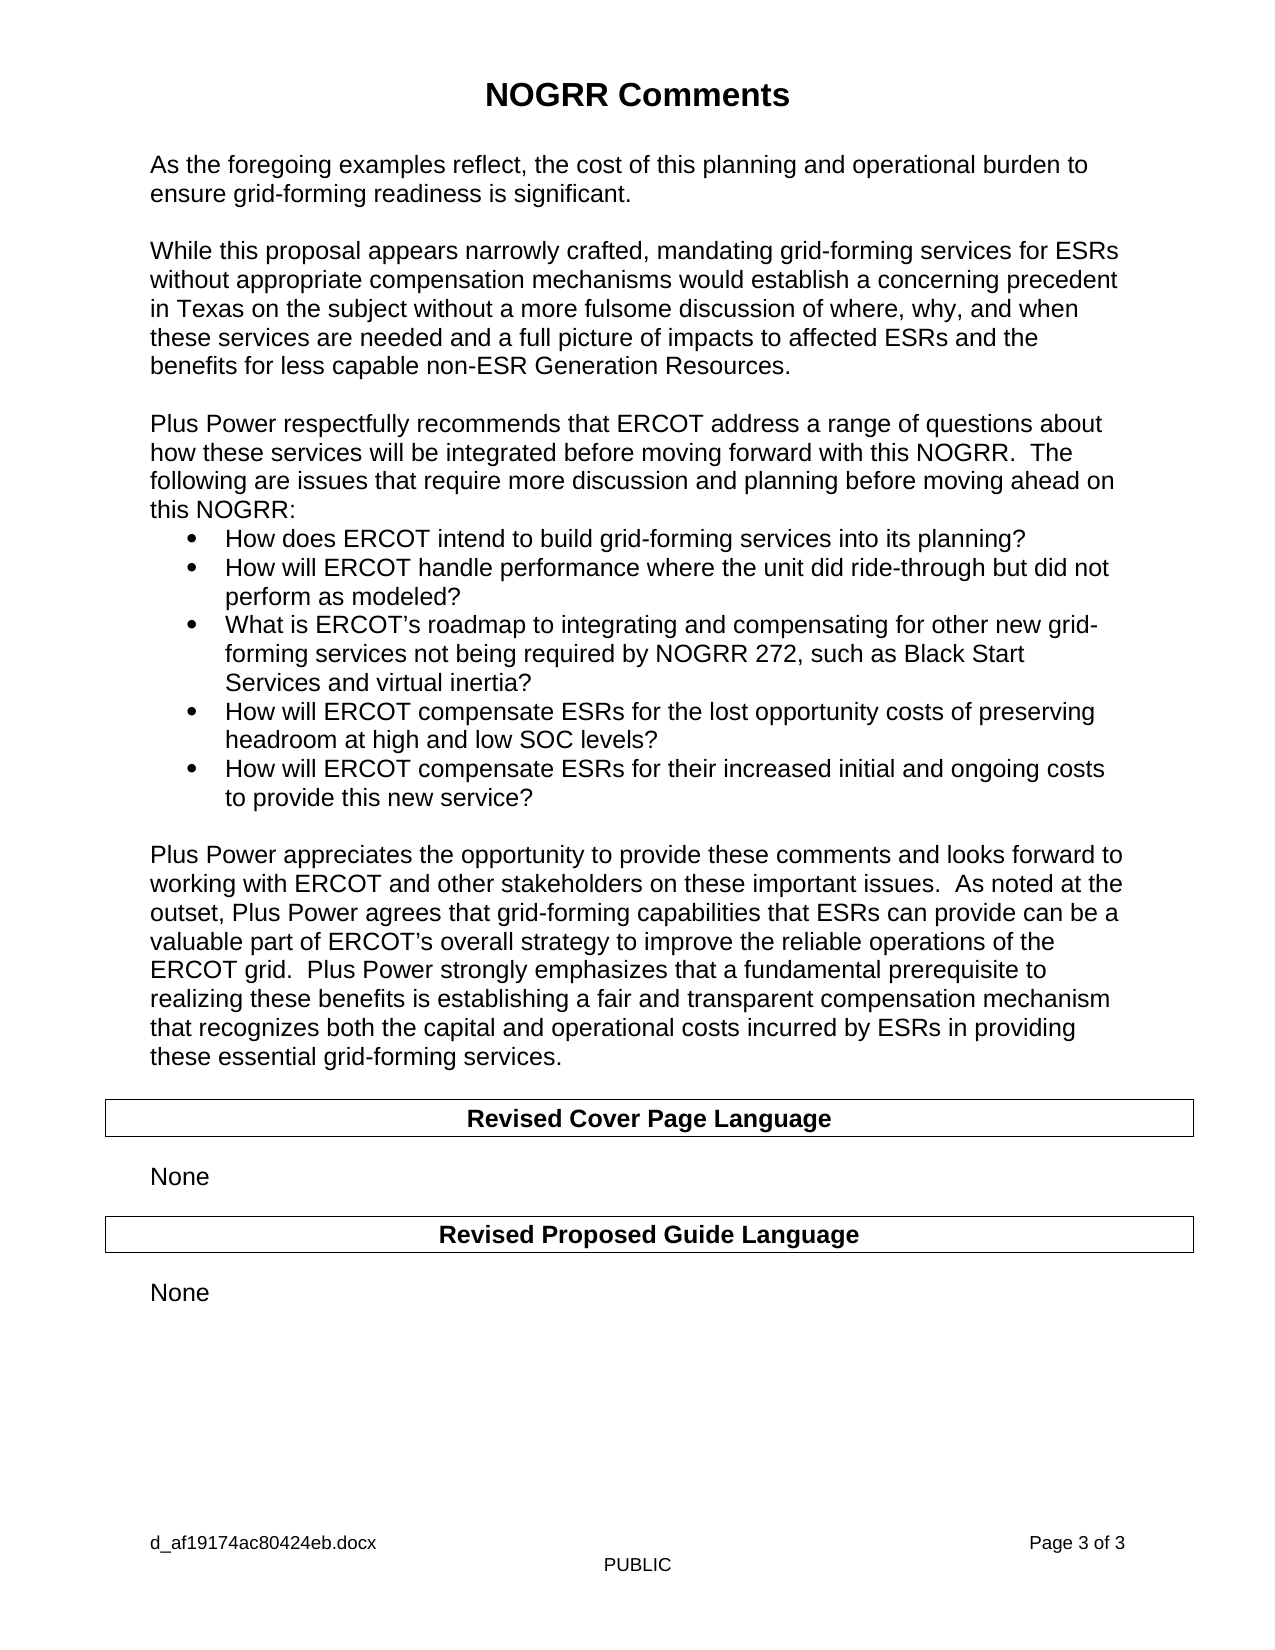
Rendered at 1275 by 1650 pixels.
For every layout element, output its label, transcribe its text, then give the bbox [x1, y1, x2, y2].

text None [150, 1278, 1125, 1307]
table_header Revised Cover Page Language [106, 1100, 1193, 1136]
list How will ERCOT compensate ESRs for the lost opportunity costs of preserving headroom at high and low SOC levels? [187, 697, 1125, 754]
list How will ERCOT compensate ESRs for their increased initial and ongoing costs to provide this new service? [187, 754, 1125, 812]
list How does ERCOT intend to build grid-forming services into its planning? [187, 524, 1125, 553]
text None [150, 1162, 1125, 1191]
text Plus Power appreciates the opportunity to provide these comments and looks forward to working with ERCOT and other stakeholders on these important issues. As noted at the outset, Plus Power agrees that grid-forming capabilities that ESRs can provide can be a valuable part of ERCOT’s overall strategy to improve the reliable operations of the ERCOT grid. Plus Power strongly emphasizes that a fundamental prerequisite to realizing these benefits is establishing a fair and transparent compensation mechanism that recognizes both the capital and operational costs incurred by ESRs in providing these essential grid-forming services. [150, 841, 1125, 1071]
text As the foregoing examples reflect, the cost of this planning and operational burden to ensure grid-forming readiness is significant. [150, 150, 1125, 207]
table_header Revised Proposed Guide Language [106, 1217, 1193, 1252]
text Plus Power respectfully recommends that ERCOT address a range of questions about how these services will be integrated before moving forward with this NOGRR. The following are issues that require more discussion and planning before moving ahead on this NOGRR: [150, 409, 1125, 524]
list What is ERCOT’s roadmap to integrating and compensating for other new grid-forming services not being required by NOGRR 272, such as Black Start Services and virtual inertia? [187, 610, 1125, 697]
list How will ERCOT handle performance where the unit did ride-through but did not perform as modeled? [187, 553, 1125, 610]
text While this proposal appears narrowly crafted, mandating grid-forming services for ESRs without appropriate compensation mechanisms would establish a concerning precedent in Texas on the subject without a more fulsome discussion of where, why, and when these services are needed and a full picture of impacts to affected ESRs and the benefits for less capable non-ESR Generation Resources. [150, 236, 1125, 380]
